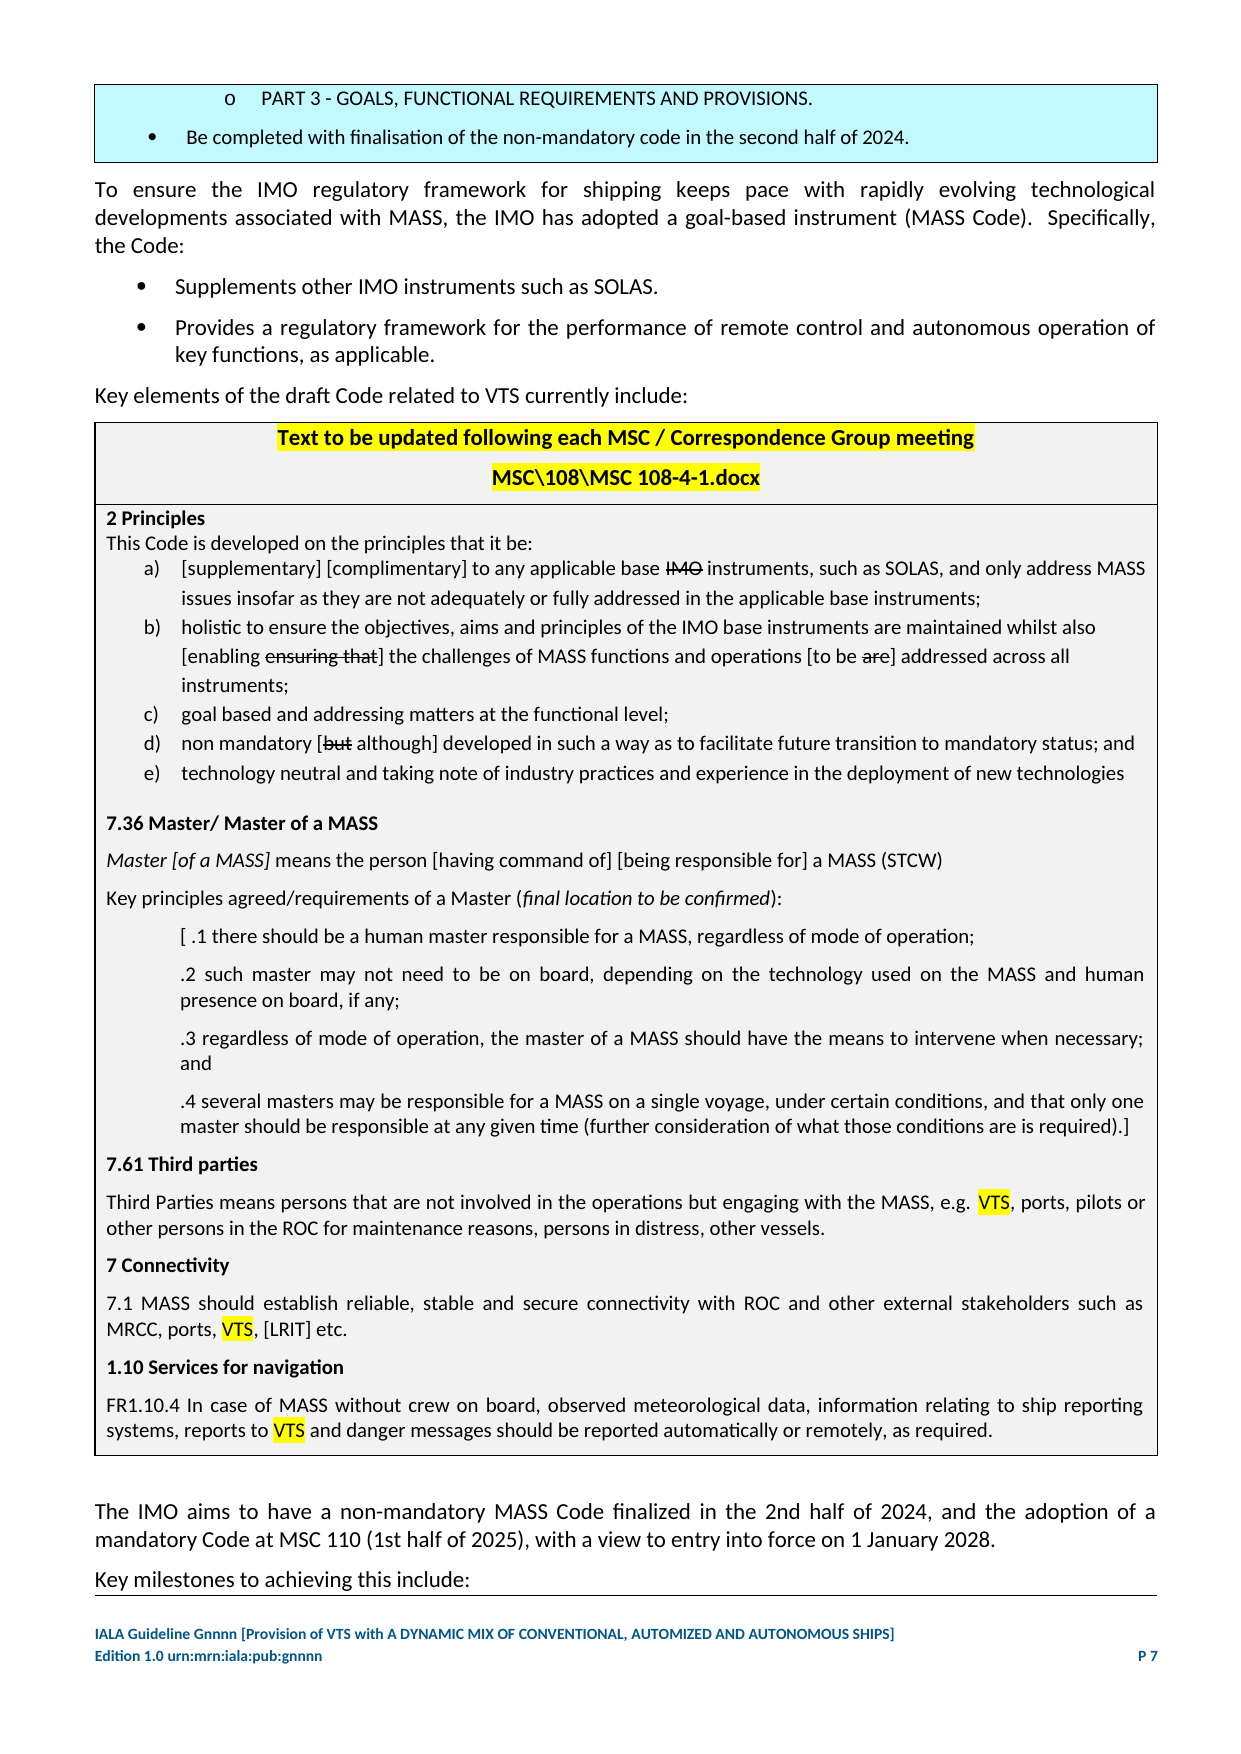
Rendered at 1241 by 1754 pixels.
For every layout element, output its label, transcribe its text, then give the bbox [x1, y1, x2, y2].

text Key milestones to achieving this include: [94, 1565, 1157, 1593]
table_cell 2 Principles This Code is developed on the principles that it be: [supplementary] [complimentary] to any applicable base IMO instruments, such as SOLAS, and only address MASS issues insofar as they are not adequately or fully addressed in the applicable base instruments; holistic to ensure the objectives, aims and principles of the IMO base instruments are maintained whilst also [enabling ensuring that] the challenges of MASS functions and operations [to be are] addressed across all instruments; goal based and addressing matters at the functional level; non mandatory [but although] developed in such a way as to facilitate future transition to mandatory status; and technology neutral and taking note of industry practices and experience in the deployment of new technologies 7.36 Master/ Master of a MASS Master [of a MASS] means the person [having command of] [being responsible for] a MASS (STCW) Key principles agreed/requirements of a Master (final location to be confirmed): [ .1 there should be a human master responsible for a MASS, regardless of mode of operation; .2 such master may not need to be on board, depending on the technology used on the MASS and human presence on board, if any; .3 regardless of mode of operation, the master of a MASS should have the means to intervene when necessary; and .4 several masters may be responsible for a MASS on a single voyage, under certain conditions, and that only one master should be responsible at any given time (further consideration of what those conditions are is required).] 7.61 Third parties Third Parties means persons that are not involved in the operations but engaging with the MASS, e.g. VTS, ports, pilots or other persons in the ROC for maintenance reasons, persons in distress, other vessels. 7 Connectivity 7.1 MASS should establish reliable, stable and secure connectivity with ROC and other external stakeholders such as MRCC, ports, VTS, [LRIT] etc. 1.10 Services for navigation FR1.10.4 In case of MASS without crew on board, observed meteorological data, information relating to ship reporting systems, reports to VTS and danger messages should be reported automatically or remotely, as required. [96, 505, 1157, 1455]
list Supplements other IMO instruments such as SOLAS. [137, 272, 1157, 300]
text To ensure the IMO regulatory framework for shipping keeps pace with rapidly evolving technological developments associated with MASS, the IMO has adopted a goal-based instrument (MASS Code). Specifically, the Code: [94, 176, 1157, 259]
text Key elements of the draft Code related to VTS currently include: [94, 381, 1157, 409]
list Provides a regulatory framework for the performance of remote control and autonomous operation of key functions, as applicable. [137, 313, 1157, 369]
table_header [95, 85, 1157, 162]
text The IMO aims to have a non-mandatory MASS Code finalized in the 2nd half of 2024, and the adoption of a mandatory Code at MSC 110 (1st half of 2025), with a view to entry into force on 1 January 2028. [94, 1497, 1157, 1553]
table_header Text to be updated following each MSC / Correspondence Group meeting MSC\108\MSC 108-4-1.docx [96, 423, 1157, 504]
